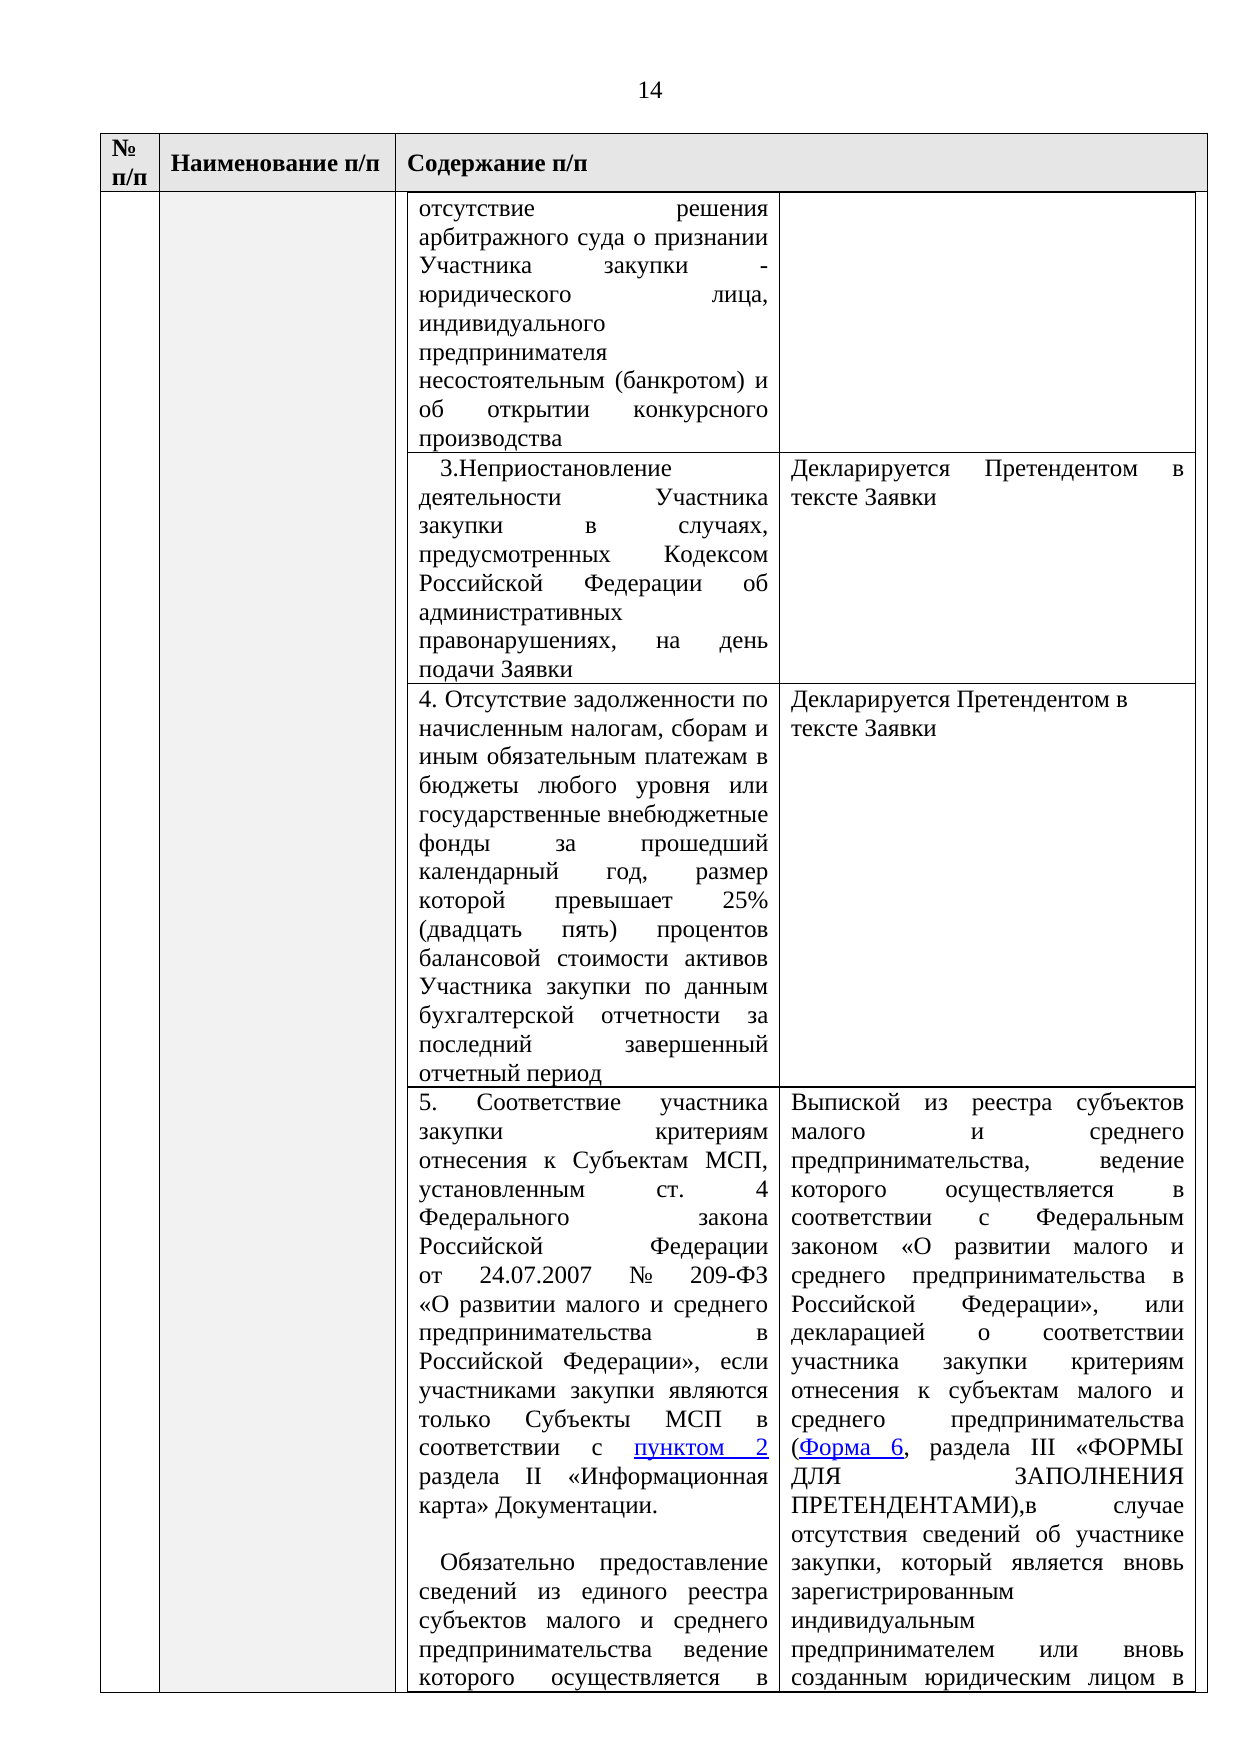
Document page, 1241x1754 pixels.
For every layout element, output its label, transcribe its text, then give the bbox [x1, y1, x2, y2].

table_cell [396, 192, 407, 1692]
table_cell [101, 192, 159, 1692]
table_header Содержание п/п [396, 134, 1207, 191]
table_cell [160, 192, 395, 1692]
table_header № п/п [101, 134, 159, 191]
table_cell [780, 193, 1195, 452]
table_header Наименование п/п [160, 134, 395, 191]
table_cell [408, 193, 779, 452]
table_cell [1196, 192, 1207, 1692]
